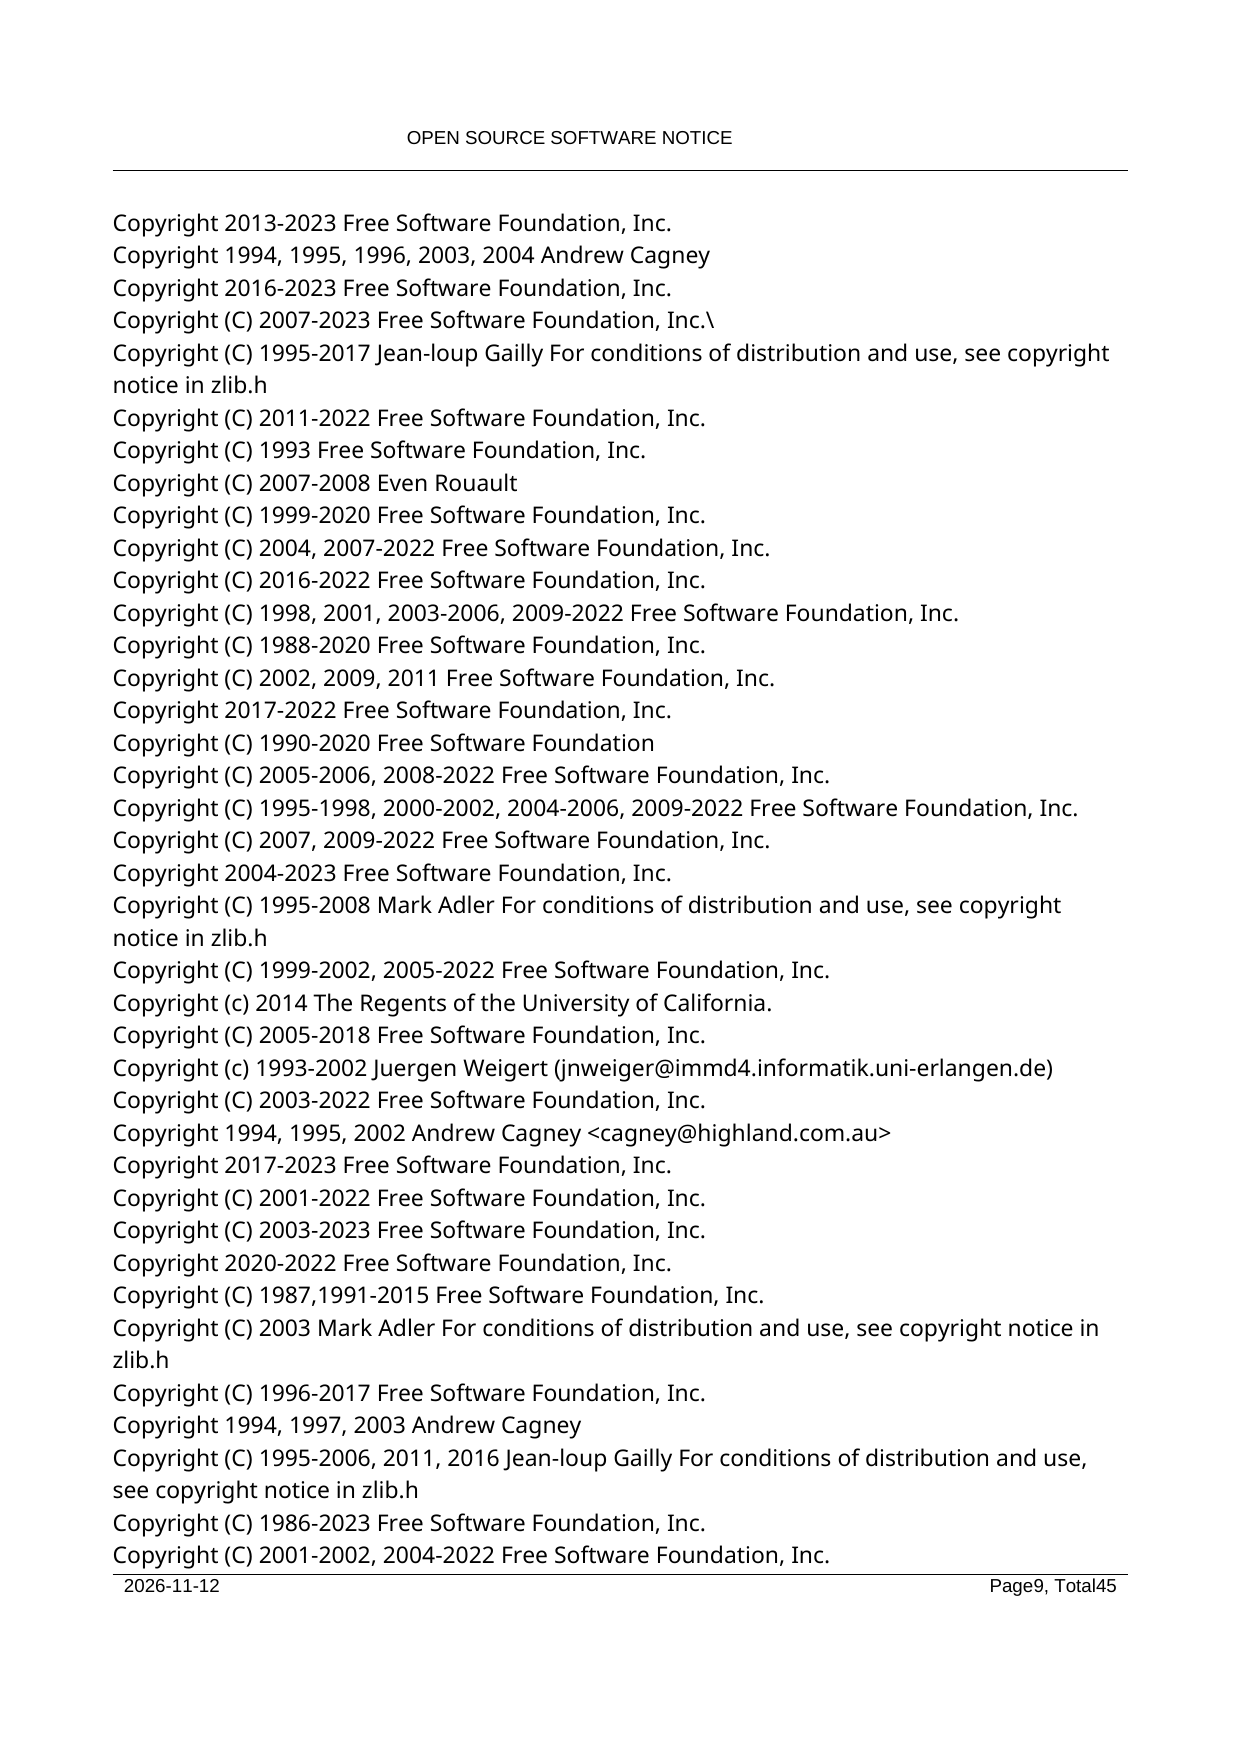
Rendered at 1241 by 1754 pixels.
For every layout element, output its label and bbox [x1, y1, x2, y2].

text [112, 206, 1128, 1571]
